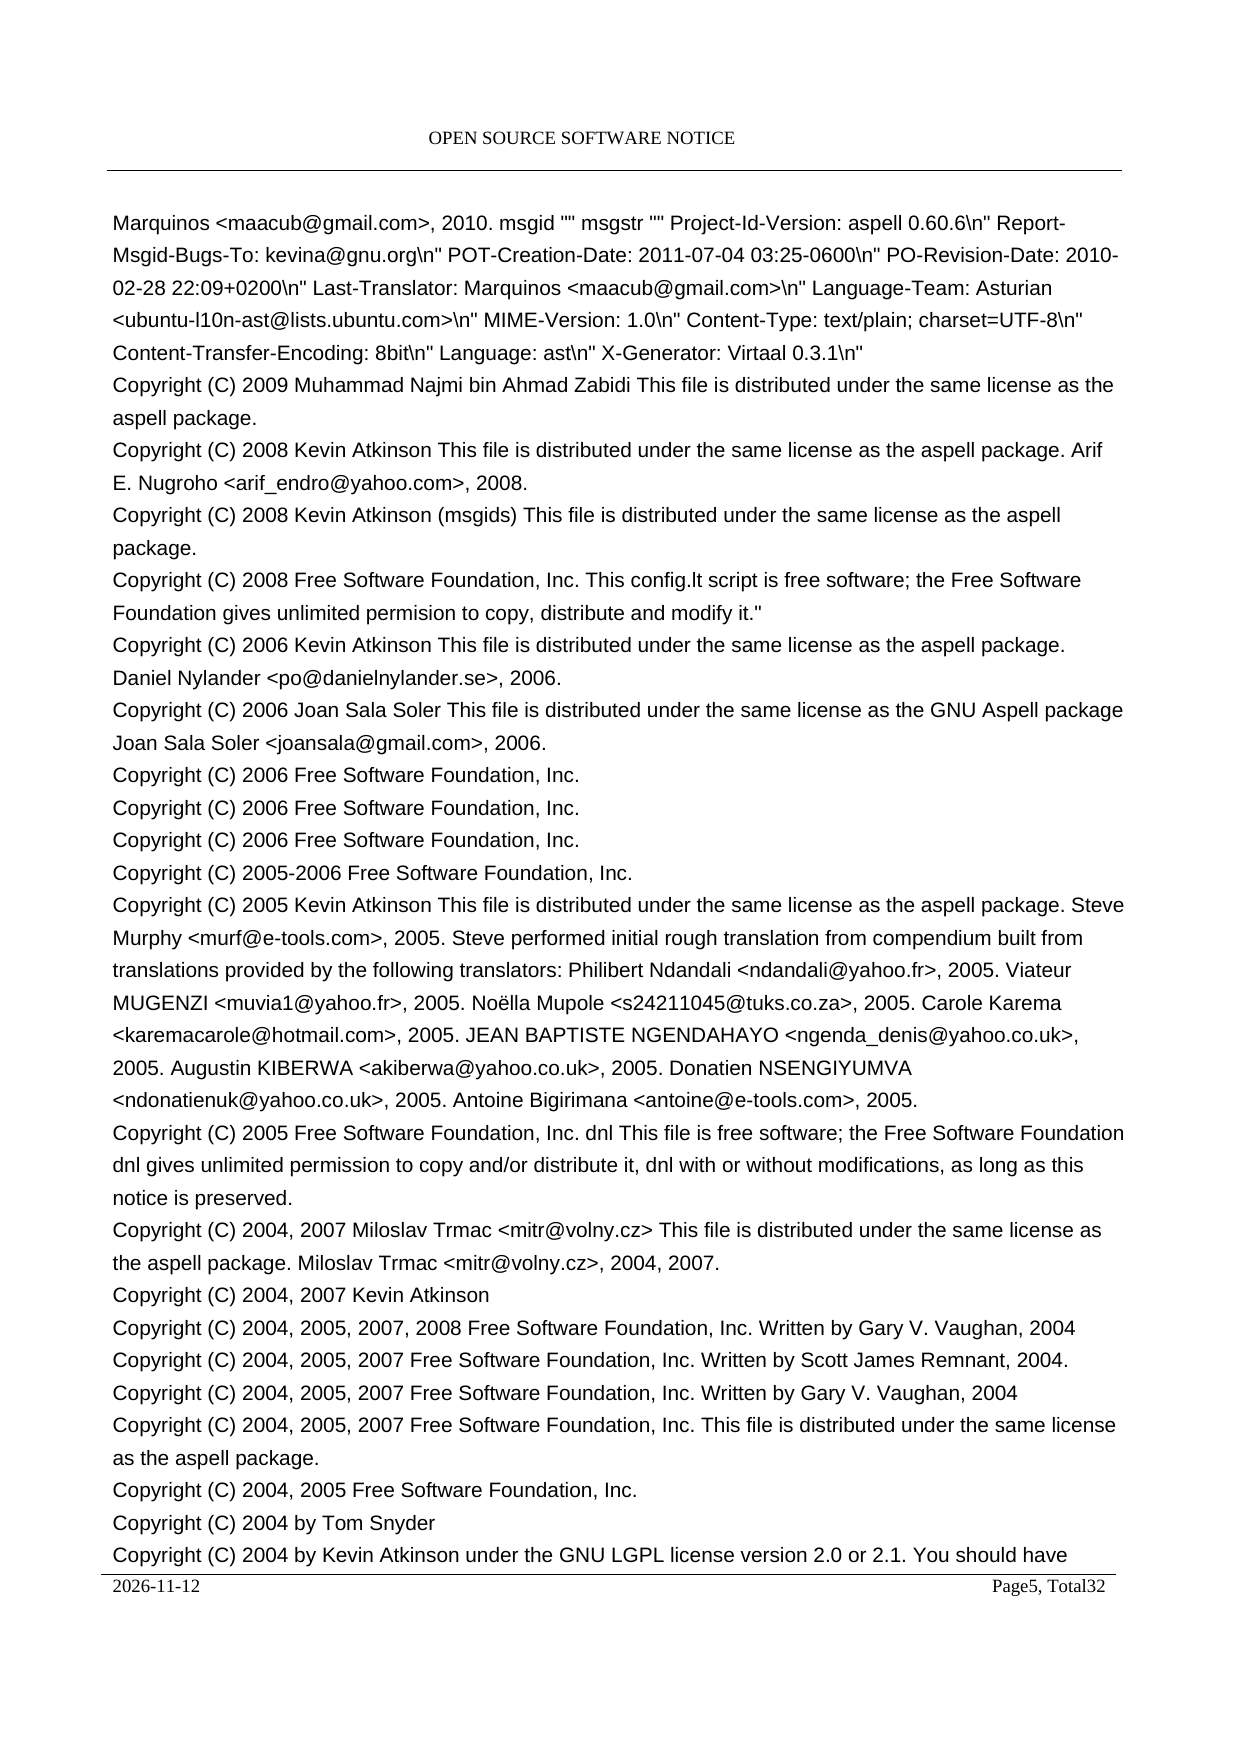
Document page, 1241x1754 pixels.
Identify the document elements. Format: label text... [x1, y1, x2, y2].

text Copyright (C) 2004, 2005, 2007 Free Software Foundation, Inc. Written by Gary V. Vaughan, 2004 [112, 1376, 1128, 1409]
text Copyright (C) 2004, 2005, 2007, 2008 Free Software Foundation, Inc. Written by Gary V. Vaughan, 2004 [112, 1311, 1128, 1344]
text Copyright (C) 2005-2006 Free Software Foundation, Inc. [112, 856, 1128, 889]
text Copyright (C) 2004, 2007 Miloslav Trmac <mitr@volny.cz> This file is distributed under the same license as the aspell package. Miloslav Trmac <mitr@volny.cz>, 2004, 2007. [112, 1214, 1128, 1279]
text Copyright (C) 2006 Free Software Foundation, Inc. [112, 791, 1128, 824]
text Copyright (C) 2006 Free Software Foundation, Inc. [112, 759, 1128, 791]
text Copyright (C) 2005 Free Software Foundation, Inc. dnl This file is free software; the Free Software Foundation dnl gives unlimited permission to copy and/or distribute it, dnl with or without modifications, as long as this notice is preserved. [112, 1116, 1128, 1214]
text Copyright (C) 2005 Kevin Atkinson This file is distributed under the same license as the aspell package. Steve Murphy <murf@e-tools.com>, 2005. Steve performed initial rough translation from compendium built from translations provided by the following translators: Philibert Ndandali <ndandali@yahoo.fr>, 2005. Viateur MUGENZI <muvia1@yahoo.fr>, 2005. Noëlla Mupole <s24211045@tuks.co.za>, 2005. Carole Karema <karemacarole@hotmail.com>, 2005. JEAN BAPTISTE NGENDAHAYO <ngenda_denis@yahoo.co.uk>, 2005. Augustin KIBERWA <akiberwa@yahoo.co.uk>, 2005. Donatien NSENGIYUMVA <ndonatienuk@yahoo.co.uk>, 2005. Antoine Bigirimana <antoine@e-tools.com>, 2005. [112, 889, 1128, 1116]
text Copyright (C) 2004 by Tom Snyder [112, 1506, 1128, 1539]
text Copyright (C) 2006 Free Software Foundation, Inc. [112, 824, 1128, 856]
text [112, 1539, 1128, 1571]
text Copyright (C) 2008 Kevin Atkinson This file is distributed under the same license as the aspell package. Arif E. Nugroho <arif_endro@yahoo.com>, 2008. [112, 434, 1128, 499]
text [112, 206, 1128, 369]
text Copyright (C) 2006 Kevin Atkinson This file is distributed under the same license as the aspell package. Daniel Nylander <po@danielnylander.se>, 2006. [112, 629, 1128, 694]
text Copyright (C) 2004, 2007 Kevin Atkinson [112, 1279, 1128, 1311]
text Copyright (C) 2004, 2005 Free Software Foundation, Inc. [112, 1474, 1128, 1506]
text Copyright (C) 2004, 2005, 2007 Free Software Foundation, Inc. Written by Scott James Remnant, 2004. [112, 1344, 1128, 1376]
text Copyright (C) 2006 Joan Sala Soler This file is distributed under the same license as the GNU Aspell package Joan Sala Soler <joansala@gmail.com>, 2006. [112, 694, 1128, 759]
text Copyright (C) 2009 Muhammad Najmi bin Ahmad Zabidi This file is distributed under the same license as the aspell package. [112, 369, 1128, 434]
text Copyright (C) 2008 Kevin Atkinson (msgids) This file is distributed under the same license as the aspell package. [112, 499, 1128, 564]
text Copyright (C) 2004, 2005, 2007 Free Software Foundation, Inc. This file is distributed under the same license as the aspell package. [112, 1409, 1128, 1474]
text Copyright (C) 2008 Free Software Foundation, Inc. This config.lt script is free software; the Free Software Foundation gives unlimited permision to copy, distribute and modify it." [112, 564, 1128, 629]
